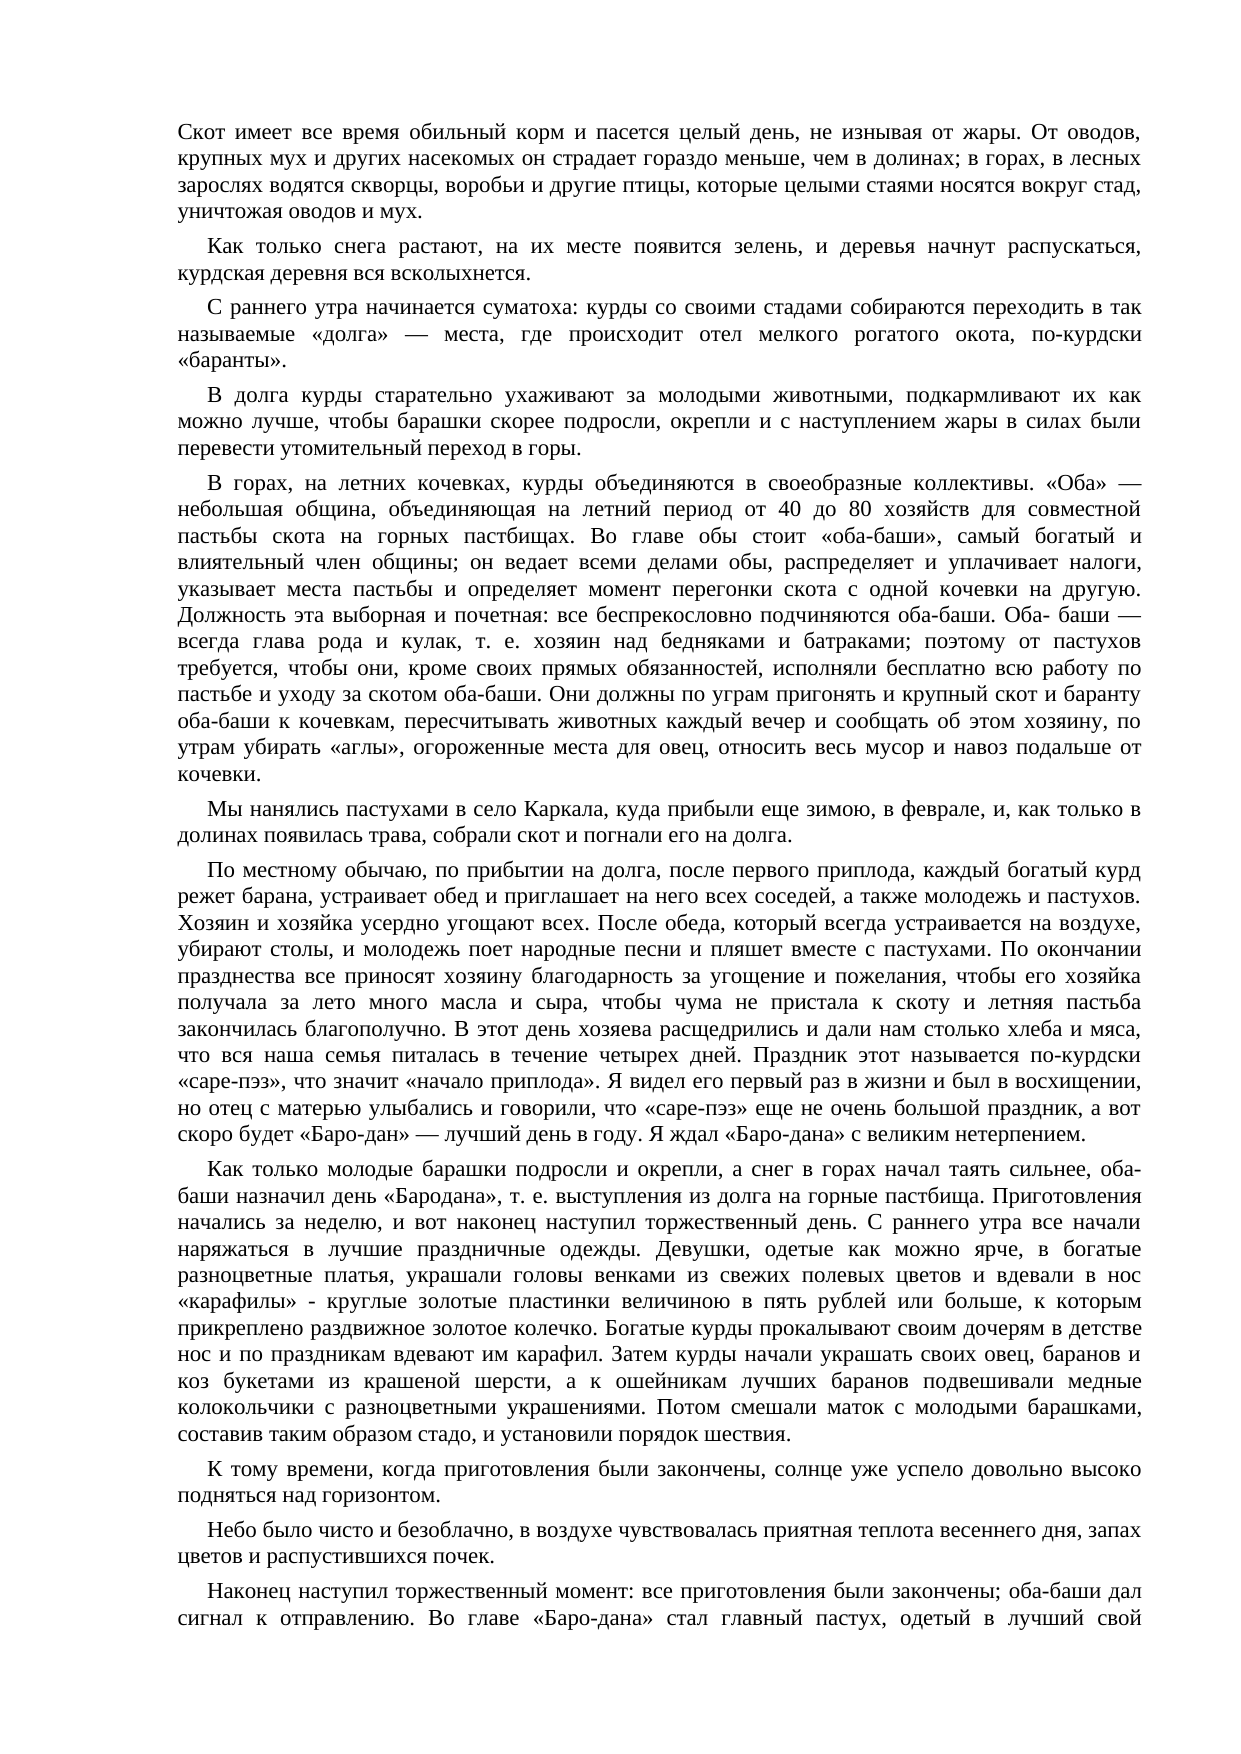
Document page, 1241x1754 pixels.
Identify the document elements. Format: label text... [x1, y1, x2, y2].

text По местному обычаю, по прибытии на долга, после первого приплода, каждый богатый курд режет барана, устраивает обед и приглашает на него всех соседей, а также молодежь и пастухов. Хозяин и хозяйка усердно угощают всех. После обеда, который всегда устраивается на воздухе, убирают столы, и молодежь поет народные песни и пляшет вместе с пастухами. По окончании празднества все приносят хозяину благодарность за угощение и пожелания, чтобы его хозяйка получала за лето много масла и сыра, чтобы чума не пристала к скоту и летняя пастьба закончилась благополучно. В этот день хозяева расщедрились и дали нам столько хлеба и мяса, что вся наша семья питалась в течение четырех дней. Праздник этот называется по-курдски «саре-пэз», что значит «начало приплода». Я видел его первый раз в жизни и был в восхищении, но отец с матерью улыбались и говорили, что «саре-пэз» еще не очень большой праздник, а вот скоро будет «Баро-дан» — лучший день в году. Я ждал «Баро-дана» с великим нетерпением. [177, 856, 1143, 1147]
text С раннего утра начинается суматоха: курды со своими стадами собираются переходить в так называемые «долга» — места, где происходит отел мелкого рогатого окота, по-курдски «баранты». [177, 293, 1143, 373]
text Как только молодые барашки подросли и окрепли, а снег в горах начал таять сильнее, оба-баши назначил день «Бародана», т. е. выступления из долга на горные пастбища. Приготовления начались за неделю, и вот наконец наступил торжественный день. С раннего утра все начали наряжаться в лучшие праздничные одежды. Девушки, одетые как можно ярче, в богатые разноцветные платья, украшали головы венками из свежих полевых цветов и вдевали в нос «карафилы» - круглые золотые пластинки величиною в пять рублей или больше, к которым прикреплено раздвижное золотое колечко. Богатые курды прокалывают своим дочерям в детстве нос и по праздникам вдевают им карафил. Затем курды начали украшать своих овец, баранов и коз букетами из крашеной шерсти, а к ошейникам лучших баранов подвешивали медные колокольчики с разноцветными украшениями. Потом смешали маток с молодыми барашками, составив таким образом стадо, и установили порядок шествия. [177, 1155, 1143, 1446]
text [177, 1577, 1143, 1630]
text Как только снега растают, на их месте появится зелень, и деревья начнут распускаться, курдская деревня вся всколыхнется. [177, 232, 1143, 285]
text Мы нанялись пастухами в село Каркала, куда прибыли еще зимою, в феврале, и, как только в долинах появилась трава, собрали скот и погнали его на долга. [177, 795, 1143, 848]
text В горах, на летних кочевках, курды объединяются в своеобразные коллективы. «Оба» — небольшая община, объединяющая на летний период от 40 до 80 хозяйств для совместной пастьбы скота на горных пастбищах. Во главе обы стоит «оба-баши», самый богатый и влиятельный член общины; он ведает всеми делами обы, распределяет и уплачивает налоги, указывает места пастьбы и определяет момент перегонки скота с одной кочевки на другую. Должность эта выборная и почетная: все беспрекословно подчиняются оба-баши. Оба- баши — всегда глава рода и кулак, т. е. хозяин над бедняками и батраками; поэтому от пастухов требуется, чтобы они, кроме своих прямых обязанностей, исполняли бесплатно всю работу по пастьбе и уходу за скотом оба-баши. Они должны по уграм пригонять и крупный скот и баранту оба-баши к кочевкам, пересчитывать животных каждый вечер и сообщать об этом хозяину, по утрам убирать «аглы», огороженные места для овец, относить весь мусор и навоз подальше от кочевки. [177, 469, 1143, 786]
text Небо было чисто и безоблачно, в воздухе чувствовалась приятная теплота весеннего дня, запах цветов и распустившихся почек. [177, 1516, 1143, 1569]
text В долга курды старательно ухаживают за молодыми животными, подкармливают их как можно лучше, чтобы барашки скорее подросли, окрепли и с наступлением жары в силах были перевести утомительный переход в горы. [177, 381, 1143, 461]
text К тому времени, когда приготовления были закончены, солнце уже успело довольно высоко подняться над горизонтом. [177, 1455, 1143, 1508]
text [177, 118, 1143, 224]
